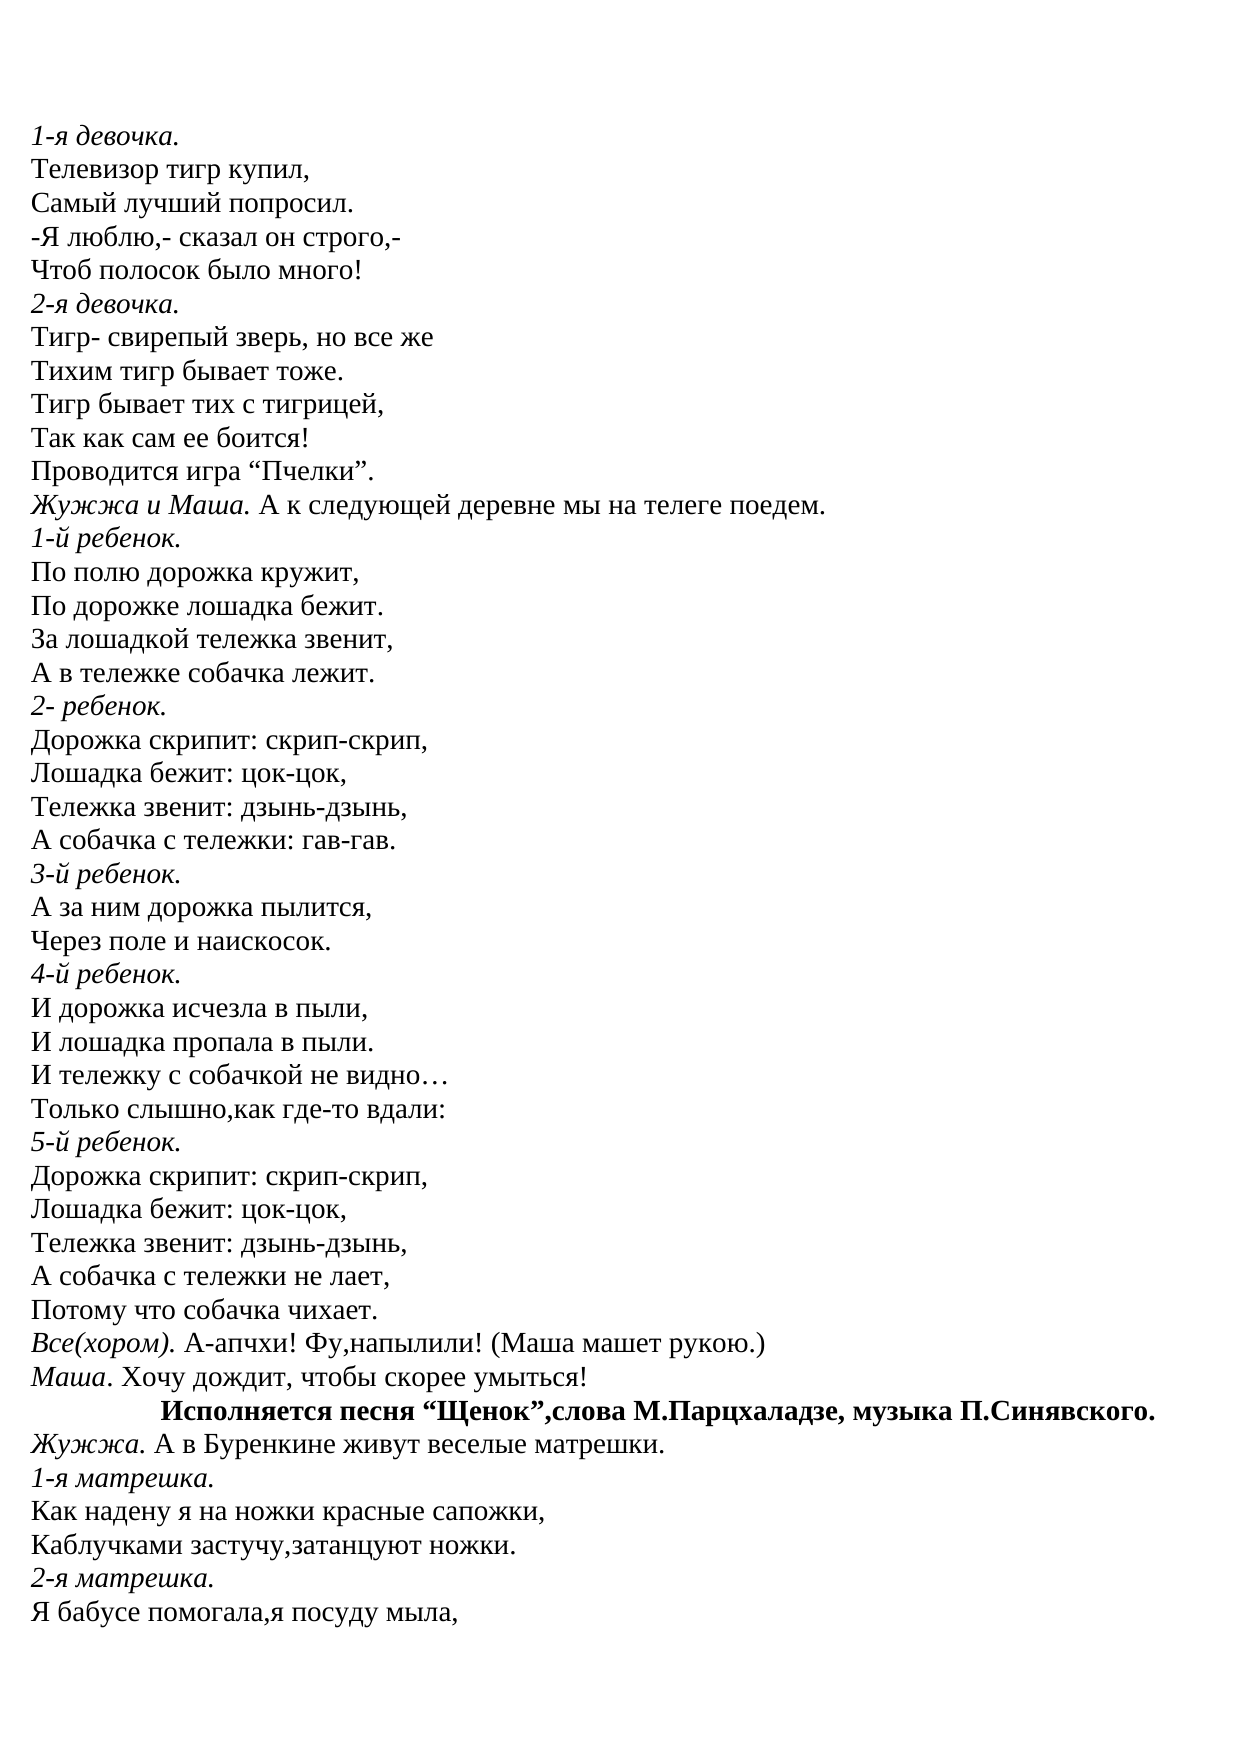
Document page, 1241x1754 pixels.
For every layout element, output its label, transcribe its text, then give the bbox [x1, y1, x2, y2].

text Маша. Хочу дождит, чтобы скорее умыться! [31, 1359, 1240, 1393]
text Телевизор тигр купил, [31, 152, 1240, 185]
text Через поле и наискосок. [31, 923, 1240, 957]
text Тигр бывает тих с тигрицей, [31, 386, 1240, 420]
text 3-й ребенок. [31, 856, 1240, 889]
text 2-я матрешка. [31, 1560, 1240, 1594]
text А за ним дорожка пылится, [31, 889, 1240, 923]
text Так как сам ее боится! [31, 420, 1240, 453]
text Я бабусе помогала,я посуду мыла, [31, 1594, 1240, 1627]
text Каблучками застучу,затанцуют ножки. [31, 1527, 1240, 1560]
text Проводится игра “Пчелки”. [31, 453, 1240, 487]
text Потому что собачка чихает. [31, 1292, 1240, 1326]
text Жужжа. А в Буренкине живут веселые матрешки. [31, 1426, 1240, 1460]
text И лошадка пропала в пыли. [31, 1024, 1240, 1057]
text Как надену я на ножки красные сапожки, [31, 1493, 1240, 1527]
text Лошадка бежит: цок-цок, [31, 755, 1240, 789]
text По дорожке лошадка бежит. [31, 588, 1240, 621]
text Лошадка бежит: цок-цок, [31, 1191, 1240, 1225]
text А в тележке собачка лежит. [31, 655, 1240, 688]
text Жужжа и Маша. А к следующей деревне мы на телеге поедем. [31, 487, 1240, 521]
text Чтоб полосок было много! [31, 252, 1240, 286]
text Все(хором). А-апчхи! Фу,напылили! (Маша машет рукою.) [31, 1326, 1240, 1359]
text -Я люблю,- сказал он строго,- [31, 219, 1240, 252]
text Самый лучший попросил. [31, 185, 1240, 219]
text А собачка с тележки не лает, [31, 1258, 1240, 1292]
text За лошадкой тележка звенит, [31, 621, 1240, 655]
text И дорожка исчезла в пыли, [31, 990, 1240, 1024]
text Тигр- свирепый зверь, но все же [31, 319, 1240, 353]
text Дорожка скрипит: скрип-скрип, [31, 1158, 1240, 1191]
text 5-й ребенок. [31, 1124, 1240, 1158]
text Только слышно,как где-то вдали: [31, 1091, 1240, 1124]
text 4-й ребенок. [31, 957, 1240, 990]
text А собачка с тележки: гав-гав. [31, 822, 1240, 856]
text Тележка звенит: дзынь-дзынь, [31, 789, 1240, 822]
text По полю дорожка кружит, [31, 554, 1240, 588]
text И тележку с собачкой не видно… [31, 1057, 1240, 1091]
text Тележка звенит: дзынь-дзынь, [31, 1225, 1240, 1258]
text Тихим тигр бывает тоже. [31, 353, 1240, 386]
text 1-я девочка. [31, 118, 1240, 152]
text 1-я матрешка. [31, 1460, 1240, 1493]
text 2- ребенок. [31, 688, 1240, 722]
text 1-й ребенок. [31, 521, 1240, 554]
text Дорожка скрипит: скрип-скрип, [31, 722, 1240, 755]
text 2-я девочка. [31, 286, 1240, 319]
text Исполняется песня “Щенок”,слова М.Парцхаладзе, музыка П.Синявского. [31, 1393, 1240, 1426]
